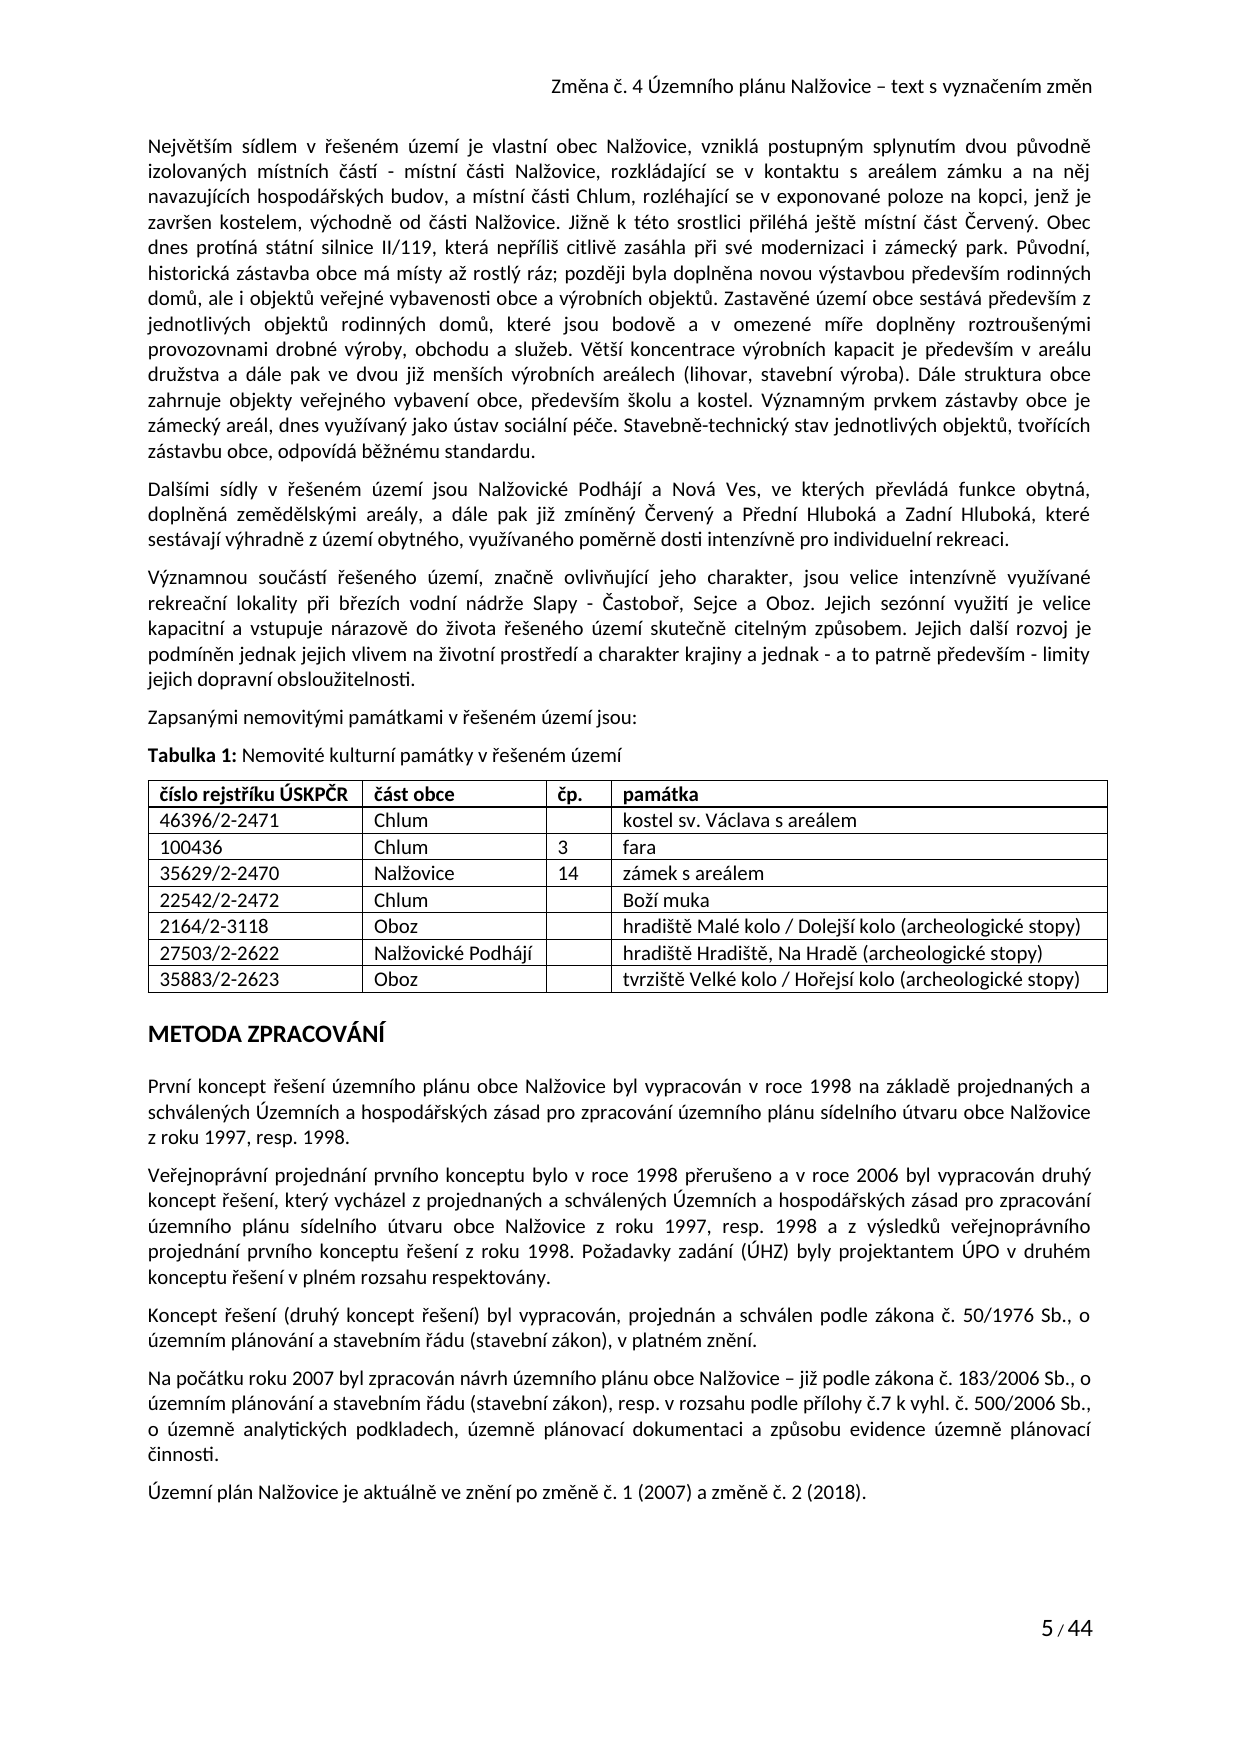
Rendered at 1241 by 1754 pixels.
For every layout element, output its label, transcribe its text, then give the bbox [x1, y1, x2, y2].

table_cell Oboz [363, 913, 546, 939]
text Na počátku roku 2007 byl zpracován návrh územního plánu obce Nalžovice – již podle zákona č. 183/2006 Sb., o územním plánování a stavebním řádu (stavební zákon), resp. v rozsahu podle přílohy č.7 k vyhl. č. 500/2006 Sb., o územně analytických podkladech, územně plánovací dokumentaci a způsobu evidence územně plánovací činnosti. [148, 1365, 1093, 1467]
text První koncept řešení územního plánu obce Nalžovice byl vypracován v roce 1998 na základě projednaných a schválených Územních a hospodářských zásad pro zpracování územního plánu sídelního útvaru obce Nalžovice z roku 1997, resp. 1998. [148, 1073, 1093, 1150]
table_cell 14 [547, 860, 611, 886]
table_cell Nalžovice [363, 860, 546, 886]
table_cell [547, 966, 611, 992]
list METODA ZPRACOVÁNÍ [148, 1018, 1093, 1048]
table_cell 22542/2-2472 [149, 887, 362, 912]
table_cell hradiště Hradiště, Na Hradě (archeologické stopy) [612, 940, 1107, 965]
table_cell 100436 [149, 834, 362, 859]
table_cell zámek s areálem [612, 860, 1107, 886]
table_cell Chlum [363, 808, 546, 833]
table_cell 27503/2-2622 [149, 940, 362, 965]
table_cell 46396/2-2471 [149, 808, 362, 833]
table_cell [547, 940, 611, 965]
table_cell Boží muka [612, 887, 1107, 912]
table_cell Nalžovické Podhájí [363, 940, 546, 965]
table_header číslo rejstříku ÚSKPČR [149, 781, 362, 806]
text Koncept řešení (druhý koncept řešení) byl vypracován, projednán a schválen podle zákona č. 50/1976 Sb., o územním plánování a stavebním řádu (stavební zákon), v platném znění. [148, 1302, 1093, 1353]
text Veřejnoprávní projednání prvního konceptu bylo v roce 1998 přerušeno a v roce 2006 byl vypracován druhý koncept řešení, který vycházel z projednaných a schválených Územních a hospodářských zásad pro zpracování územního plánu sídelního útvaru obce Nalžovice z roku 1997, resp. 1998 a z výsledků veřejnoprávního projednání prvního konceptu řešení z roku 1998. Požadavky zadání (ÚHZ) byly projektantem ÚPO v druhém konceptu řešení v plném rozsahu respektovány. [148, 1162, 1093, 1289]
table_header památka [612, 781, 1107, 806]
table_cell [547, 913, 611, 939]
table_cell fara [612, 834, 1107, 859]
table_cell tvrziště Velké kolo / Hořejsí kolo (archeologické stopy) [612, 966, 1107, 992]
table_cell 2164/2-3118 [149, 913, 362, 939]
text Zapsanými nemovitými památkami v řešeném území jsou: [148, 704, 1093, 729]
table_cell 35883/2-2623 [149, 966, 362, 992]
text Tabulka 1: Nemovité kulturní památky v řešeném území [148, 742, 1093, 767]
table_cell Chlum [363, 887, 546, 912]
table_cell Chlum [363, 834, 546, 859]
text Územní plán Nalžovice je aktuálně ve znění po změně č. 1 (2007) a změně č. 2 (2018). [148, 1479, 1093, 1505]
table_cell 35629/2-2470 [149, 860, 362, 886]
table_cell [547, 887, 611, 912]
table_cell 3 [547, 834, 611, 859]
text Významnou součástí řešeného území, značně ovlivňující jeho charakter, jsou velice intenzívně využívané rekreační lokality při březích vodní nádrže Slapy - Častoboř, Sejce a Oboz. Jejich sezónní využití je velice kapacitní a vstupuje nárazově do života řešeného území skutečně citelným způsobem. Jejich další rozvoj je podmíněn jednak jejich vlivem na životní prostředí a charakter krajiny a jednak - a to patrně především - limity jejich dopravní obsloužitelnosti. [148, 564, 1093, 692]
table_cell [547, 808, 611, 833]
text Největším sídlem v řešeném území je vlastní obec Nalžovice, vzniklá postupným splynutím dvou původně izolovaných místních částí - místní části Nalžovice, rozkládající se v kontaktu s areálem zámku a na něj navazujících hospodářských budov, a místní části Chlum, rozléhající se v exponované poloze na kopci, jenž je završen kostelem, východně od části Nalžovice. Jižně k této srostlici přiléhá ještě místní část Červený. Obec dnes protíná státní silnice II/119, která nepříliš citlivě zasáhla při své modernizaci i zámecký park. Původní, historická zástavba obce má místy až rostlý ráz; později byla doplněna novou výstavbou především rodinných domů, ale i objektů veřejné vybavenosti obce a výrobních objektů. Zastavěné území obce sestává především z jednotlivých objektů rodinných domů, které jsou bodově a v omezené míře doplněny roztroušenými provozovnami drobné výroby, obchodu a služeb. Větší koncentrace výrobních kapacit je především v areálu družstva a dále pak ve dvou již menších výrobních areálech (lihovar, stavební výroba). Dále struktura obce zahrnuje objekty veřejného vybavení obce, především školu a kostel. Významným prvkem zástavby obce je zámecký areál, dnes využívaný jako ústav sociální péče. Stavebně-technický stav jednotlivých objektů, tvořících zástavbu obce, odpovídá běžnému standardu. [148, 133, 1093, 463]
text Dalšími sídly v řešeném území jsou Nalžovické Podhájí a Nová Ves, ve kterých převládá funkce obytná, doplněná zemědělskými areály, a dále pak již zmíněný Červený a Přední Hluboká a Zadní Hluboká, které sestávají výhradně z území obytného, využívaného poměrně dosti intenzívně pro individuelní rekreaci. [148, 476, 1093, 552]
table_cell hradiště Malé kolo / Dolejší kolo (archeologické stopy) [612, 913, 1107, 939]
table_cell Oboz [363, 966, 546, 992]
table_header čp. [547, 781, 611, 806]
table_header část obce [363, 781, 546, 806]
table_cell kostel sv. Václava s areálem [612, 808, 1107, 833]
